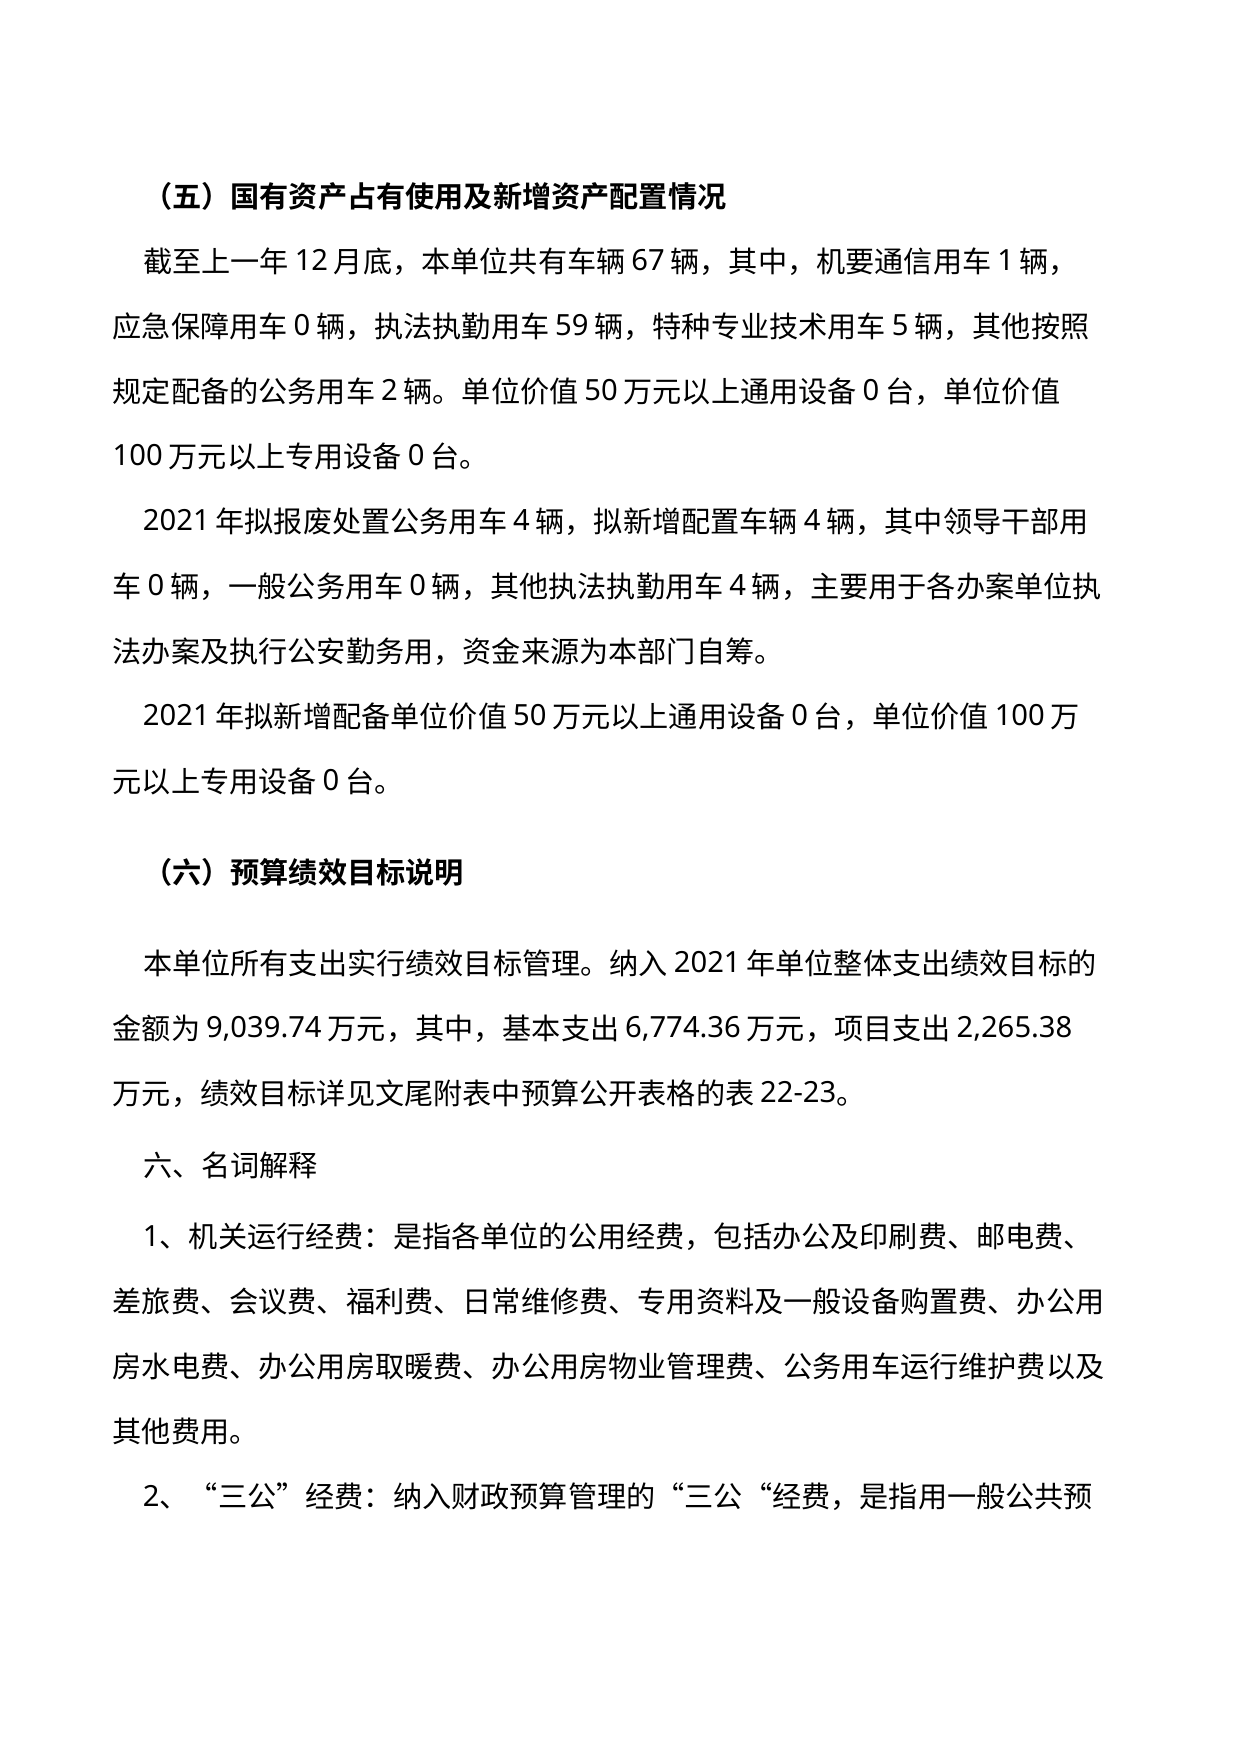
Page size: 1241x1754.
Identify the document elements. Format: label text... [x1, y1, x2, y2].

table_cell 截至上一年12月底，本单位共有车辆67辆，其中，机要通信用车1辆，应急保障用车0辆，执法执勤用车59辆，特种专业技术用车5辆，其他按照规定配备的公务用车2辆。单位价值50万元以上通用设备0台，单位价值100万元以上专用设备0台。 [101, 227, 1116, 487]
table_cell （五）国有资产占有使用及新增资产配置情况 [101, 162, 1116, 227]
table_cell 六、名词解释 [101, 1124, 1116, 1202]
table_cell （六）预算绩效目标说明 [101, 812, 1116, 929]
table_cell 本单位所有支出实行绩效目标管理。纳入2021年单位整体支出绩效目标的金额为9,039.74万元，其中，基本支出6,774.36万元，项目支出2,265.38万元，绩效目标详见文尾附表中预算公开表格的表22-23。 [101, 929, 1116, 1124]
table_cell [101, 1202, 1116, 1527]
table_cell 2021年拟报废处置公务用车4辆，拟新增配置车辆4辆，其中领导干部用车0辆，一般公务用车0辆，其他执法执勤用车4辆，主要用于各办案单位执法办案及执行公安勤务用，资金来源为本部门自筹。 2021年拟新增配备单位价值50万元以上通用设备0台，单位价值100万元以上专用设备0台。 [101, 487, 1116, 812]
